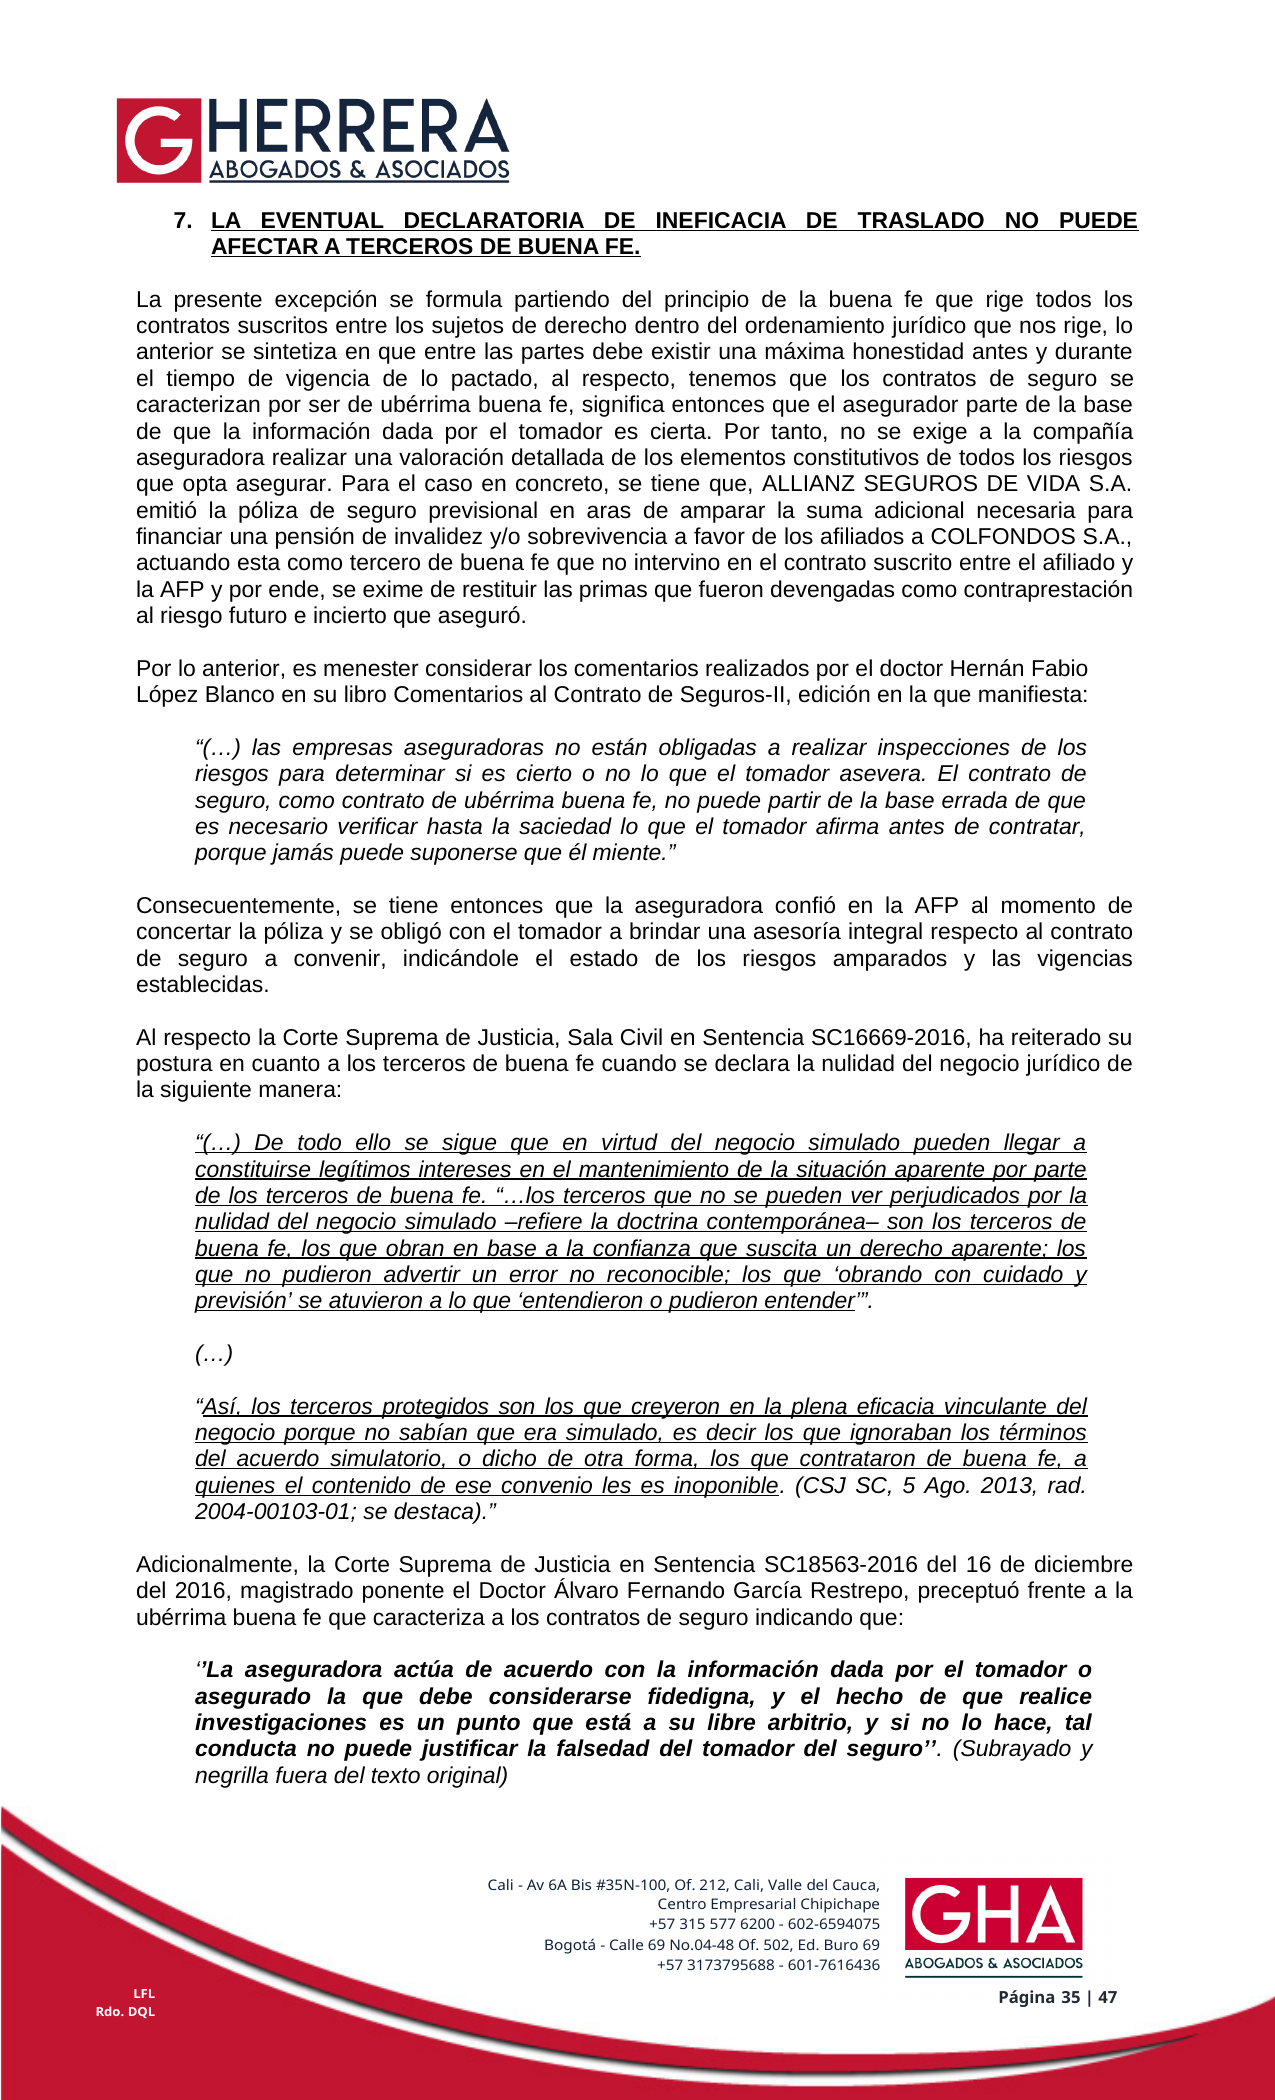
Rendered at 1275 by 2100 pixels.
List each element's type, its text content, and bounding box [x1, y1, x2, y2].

text La presente excepción se formula partiendo del principio de la buena fe que rige todos los contratos suscritos entre los sujetos de derecho dentro del ordenamiento jurídico que nos rige, lo anterior se sintetiza en que entre las partes debe existir una máxima honestidad antes y durante el tiempo de vigencia de lo pactado, al respecto, tenemos que los contratos de seguro se caracterizan por ser de ubérrima buena fe, significa entonces que el asegurador parte de la base de que la información dada por el tomador es cierta. Por tanto, no se exige a la compañía aseguradora realizar una valoración detallada de los elementos constitutivos de todos los riesgos que opta asegurar. Para el caso en concreto, se tiene que, ALLIANZ SEGUROS DE VIDA S.A. emitió la póliza de seguro previsional en aras de amparar la suma adicional necesaria para financiar una pensión de invalidez y/o sobrevivencia a favor de los afiliados a COLFONDOS S.A., actuando esta como tercero de buena fe que no intervino en el contrato suscrito entre el afiliado y la AFP y por ende, se exime de restituir las primas que fueron devengadas como contraprestación al riesgo futuro e incierto que aseguró. [136, 286, 1134, 628]
text ‘’La aseguradora actúa de acuerdo con la información dada por el tomador o asegurado la que debe considerarse fidedigna, y el hecho de que realice investigaciones es un punto que está a su libre arbitrio, y si no lo hace, tal conducta no puede justificar la falsedad del tomador del seguro’’. (Subrayado y negrilla fuera del texto original) [195, 1656, 1095, 1788]
picture [0, 1793, 1275, 2100]
text Por lo anterior, es menester considerar los comentarios realizados por el doctor Hernán Fabio López Blanco en su libro Comentarios al Contrato de Seguros-II, edición en la que manifiesta: [136, 655, 1139, 707]
text “(…) De todo ello se sigue que en virtud del negocio simulado pueden llegar a constituirse legítimos intereses en el mantenimiento de la situación aparente por parte de los terceros de buena fe. “…los terceros que no se pueden ver perjudicados por la nulidad del negocio simulado –refiere la doctrina contemporánea– son los terceros de buena fe, los que obran en base a la confianza que suscita un derecho aparente; los que no pudieron advertir un error no reconocible; los que ‘obrando con cuidado y previsión’ se atuvieron a lo que ‘entendieron o pudieron entender’”. [195, 1129, 1090, 1314]
text “Así, los terceros protegidos son los que creyeron en la plena eficacia vinculante del negocio porque no sabían que era simulado, es decir los que ignoraban los términos del acuerdo simulatorio, o dicho de otra forma, los que contrataron de buena fe, a quienes el contenido de ese convenio les es inoponible. (CSJ SC, 5 Ago. 2013, rad. 2004-00103-01; se destaca).” [195, 1393, 1090, 1524]
text “(…) las empresas aseguradoras no están obligadas a realizar inspecciones de los riesgos para determinar si es cierto o no lo que el tomador asevera. El contrato de seguro, como contrato de ubérrima buena fe, no puede partir de la base errada de que es necesario verificar hasta la saciedad lo que el tomador afirma antes de contratar, porque jamás puede suponerse que él miente.” [195, 734, 1090, 866]
text Adicionalmente, la Corte Suprema de Justicia en Sentencia SC18563-2016 del 16 de diciembre del 2016, magistrado ponente el Doctor Álvaro Fernando García Restrepo, preceptuó frente a la ubérrima buena fe que caracteriza a los contratos de seguro indicando que: [136, 1551, 1134, 1630]
list LA EVENTUAL DECLARATORIA DE INEFICACIA DE TRASLADO NO PUEDE AFECTAR A TERCEROS DE BUENA FE. [173, 207, 1139, 259]
text Al respecto la Corte Suprema de Justicia, Sala Civil en Sentencia SC16669-2016, ha reiterado su postura en cuanto a los terceros de buena fe cuando se declara la nulidad del negocio jurídico de la siguiente manera: [136, 1024, 1134, 1103]
text (…) [195, 1340, 1090, 1366]
text Consecuentemente, se tiene entonces que la aseguradora confió en la AFP al momento de concertar la póliza y se obligó con el tomador a brindar una asesoría integral respecto al contrato de seguro a convenir, indicándole el estado de los riesgos amparados y las vigencias establecidas. [136, 892, 1134, 997]
picture [96, 75, 529, 206]
